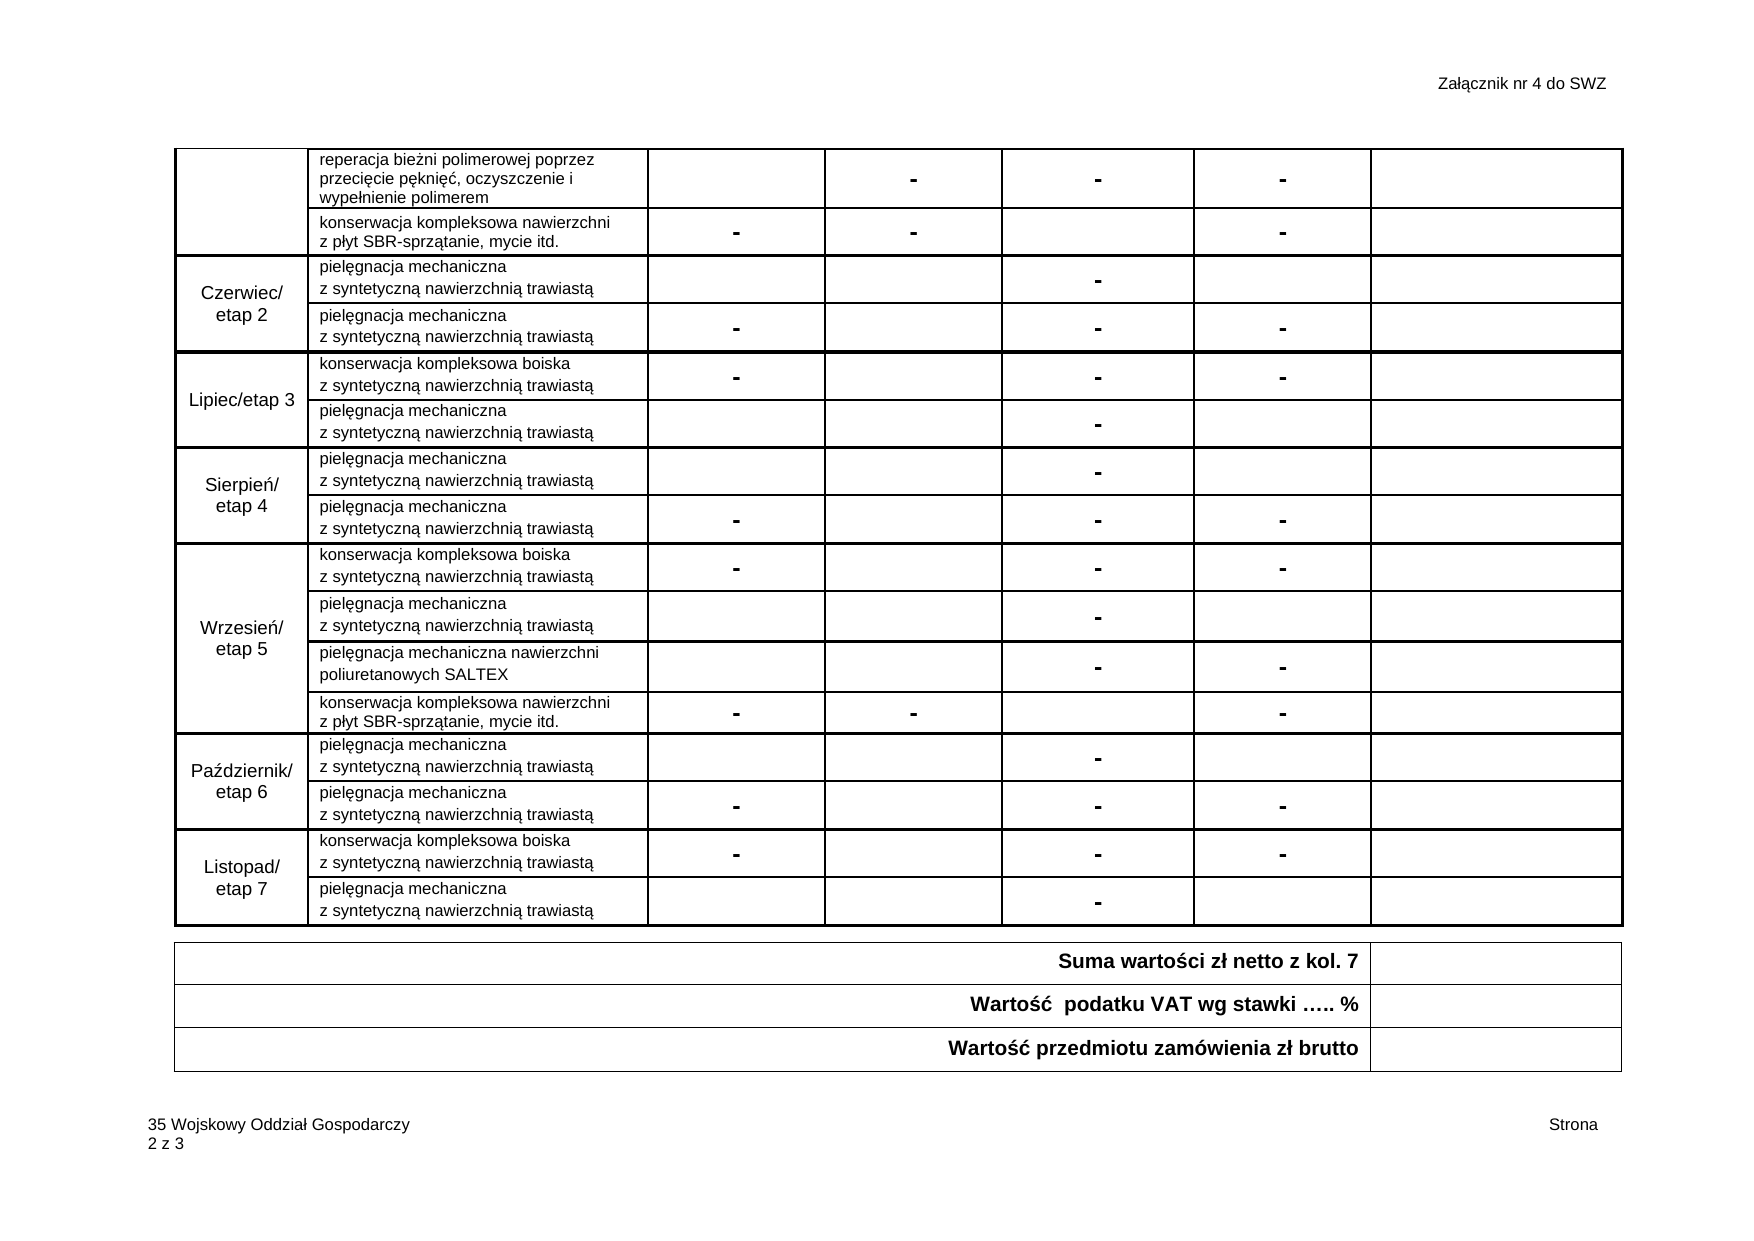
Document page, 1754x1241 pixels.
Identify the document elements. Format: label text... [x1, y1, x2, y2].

table_cell - [1003, 782, 1193, 828]
table_cell Listopad/ etap 7 [177, 831, 307, 924]
table_cell [826, 592, 1001, 640]
table_cell [649, 735, 824, 780]
table_cell [649, 643, 824, 691]
table_cell - [1003, 304, 1193, 350]
table_cell - [1195, 354, 1370, 398]
table_cell [1372, 878, 1621, 924]
table_cell - [1003, 643, 1193, 691]
table_cell - [826, 693, 1001, 732]
table_cell - [649, 209, 824, 254]
table_cell - [1003, 831, 1193, 876]
table_cell - [649, 496, 824, 542]
table_cell pielęgnacja mechaniczna z syntetyczną nawierzchnią trawiastą [309, 449, 647, 494]
table_cell - [1195, 545, 1370, 590]
table_cell [649, 878, 824, 924]
table_cell [1372, 693, 1621, 732]
table_cell [1195, 449, 1370, 494]
table_cell [1372, 401, 1621, 446]
table_cell - [1195, 150, 1370, 207]
table_cell konserwacja kompleksowa boiska z syntetyczną nawierzchnią trawiastą [309, 354, 647, 398]
table_cell konserwacja kompleksowa boiska z syntetyczną nawierzchnią trawiastą [309, 545, 647, 590]
table_cell [649, 257, 824, 302]
table_cell [1372, 831, 1621, 876]
table_header [1371, 943, 1621, 984]
table_cell reperacja bieżni polimerowej poprzez przecięcie pęknięć, oczyszczenie i wypełnienie polimerem [309, 150, 647, 207]
table_cell [1371, 985, 1621, 1027]
table_cell - [649, 354, 824, 398]
table_cell [826, 304, 1001, 350]
table_cell - [1195, 209, 1370, 254]
table_cell [826, 401, 1001, 446]
table_cell - [1003, 496, 1193, 542]
table_cell konserwacja kompleksowa boiska z syntetyczną nawierzchnią trawiastą [309, 831, 647, 876]
table_cell konserwacja kompleksowa nawierzchni z płyt SBR-sprzątanie, mycie itd. [309, 209, 647, 254]
table_cell [649, 592, 824, 640]
table_cell [826, 257, 1001, 302]
table_cell [1195, 592, 1370, 640]
table_cell [1372, 354, 1621, 398]
table_cell [1372, 150, 1621, 207]
table_cell - [649, 782, 824, 828]
table_cell Wrzesień/ etap 5 [177, 545, 307, 732]
table_cell - [1195, 643, 1370, 691]
table_cell - [649, 831, 824, 876]
table_cell - [1195, 693, 1370, 732]
table_cell [826, 449, 1001, 494]
table_cell - [1195, 304, 1370, 350]
table_cell - [649, 304, 824, 350]
table_cell [1003, 209, 1193, 254]
table_cell [649, 449, 824, 494]
table_cell - [1003, 401, 1193, 446]
table_cell [1372, 449, 1621, 494]
table_cell pielęgnacja mechaniczna z syntetyczną nawierzchnią trawiastą [309, 496, 647, 542]
table_cell - [1003, 735, 1193, 780]
table_cell [826, 496, 1001, 542]
table_cell Lipiec/etap 3 [177, 354, 307, 446]
table_cell pielęgnacja mechaniczna z syntetyczną nawierzchnią trawiastą [309, 257, 647, 302]
table_cell - [826, 209, 1001, 254]
table_cell - [1003, 545, 1193, 590]
table_cell - [1003, 592, 1193, 640]
table_cell [826, 643, 1001, 691]
table_cell [1372, 545, 1621, 590]
table_cell [826, 735, 1001, 780]
table_cell [1371, 1028, 1621, 1071]
table_cell [1372, 209, 1621, 254]
table_cell - [1003, 257, 1193, 302]
table_cell - [649, 693, 824, 732]
table_cell [1195, 257, 1370, 302]
table_cell konserwacja kompleksowa nawierzchni z płyt SBR-sprzątanie, mycie itd. [309, 693, 647, 732]
table_header Suma wartości zł netto z kol. 7 [175, 943, 1370, 984]
table_cell pielęgnacja mechaniczna nawierzchni poliuretanowych SALTEX [309, 643, 647, 691]
table_cell Wartość podatku VAT wg stawki ….. % [175, 985, 1370, 1027]
table_cell - [1195, 496, 1370, 542]
table_cell - [1003, 354, 1193, 398]
table_cell [1195, 401, 1370, 446]
table_cell - [649, 545, 824, 590]
table_cell [1372, 643, 1621, 691]
table_cell [1003, 693, 1193, 732]
table_cell Sierpień/ etap 4 [177, 449, 307, 542]
table_cell [1372, 592, 1621, 640]
table_cell [1372, 257, 1621, 302]
table_cell - [1003, 878, 1193, 924]
table_cell [1372, 782, 1621, 828]
table_cell [649, 150, 824, 207]
table_cell pielęgnacja mechaniczna z syntetyczną nawierzchnią trawiastą [309, 401, 647, 446]
table_cell - [1195, 782, 1370, 828]
table_cell pielęgnacja mechaniczna z syntetyczną nawierzchnią trawiastą [309, 304, 647, 350]
table_cell [649, 401, 824, 446]
table_cell [1195, 735, 1370, 780]
table_cell pielęgnacja mechaniczna z syntetyczną nawierzchnią trawiastą [309, 735, 647, 780]
table_cell pielęgnacja mechaniczna z syntetyczną nawierzchnią trawiastą [309, 782, 647, 828]
table_cell [1372, 304, 1621, 350]
table_cell [826, 782, 1001, 828]
table_cell [826, 831, 1001, 876]
table_cell pielęgnacja mechaniczna z syntetyczną nawierzchnią trawiastą [309, 592, 647, 640]
table_cell [1372, 496, 1621, 542]
table_cell [1372, 735, 1621, 780]
table_cell Wartość przedmiotu zamówienia zł brutto [175, 1028, 1370, 1071]
table_cell - [1003, 449, 1193, 494]
table_cell Październik/etap 6 [177, 735, 307, 828]
table_cell [826, 545, 1001, 590]
table_cell - [1195, 831, 1370, 876]
table_cell - [1003, 150, 1193, 207]
table_cell [1195, 878, 1370, 924]
table_cell Czerwiec/ etap 2 [177, 257, 307, 350]
table_cell pielęgnacja mechaniczna z syntetyczną nawierzchnią trawiastą [309, 878, 647, 924]
table_cell - [826, 150, 1001, 207]
table_cell [826, 878, 1001, 924]
table_cell [826, 354, 1001, 398]
